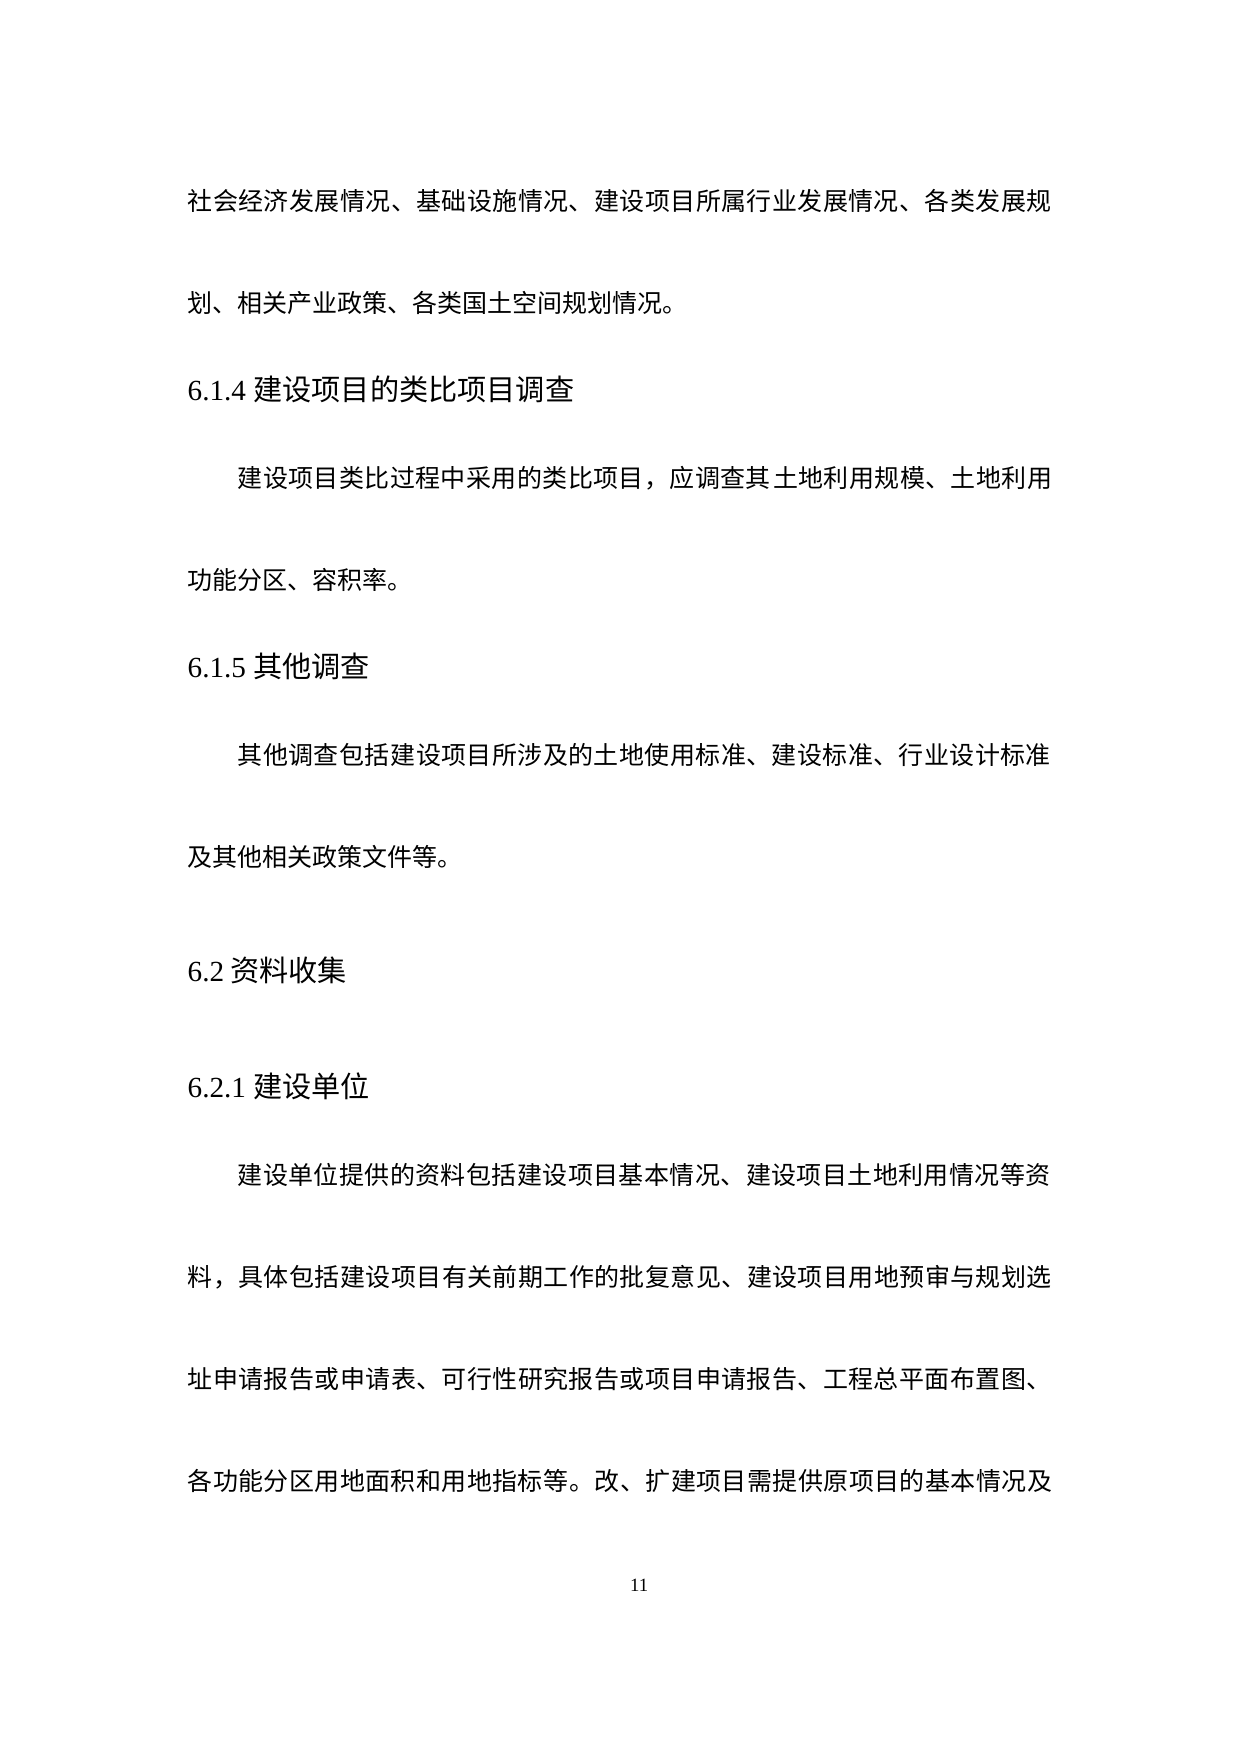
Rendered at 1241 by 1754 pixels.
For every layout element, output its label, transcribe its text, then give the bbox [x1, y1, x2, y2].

text 其他调查包括建设项目所涉及的土地使用标准、建设标准、行业设计标准及其他相关政策文件等。 [187, 720, 1053, 889]
subtitle 6.1.5 其他调查 [187, 631, 1053, 699]
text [187, 1140, 1053, 1513]
subtitle 6.1.4 建设项目的类比项目调查 [187, 354, 1053, 422]
subtitle 6.2资料收集 [187, 935, 1053, 1003]
subtitle 6.2.1 建设单位 [187, 1051, 1053, 1119]
text 建设项目类比过程中采用的类比项目，应调查其土地利用规模、土地利用功能分区、容积率。 [187, 443, 1053, 613]
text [187, 166, 1053, 336]
